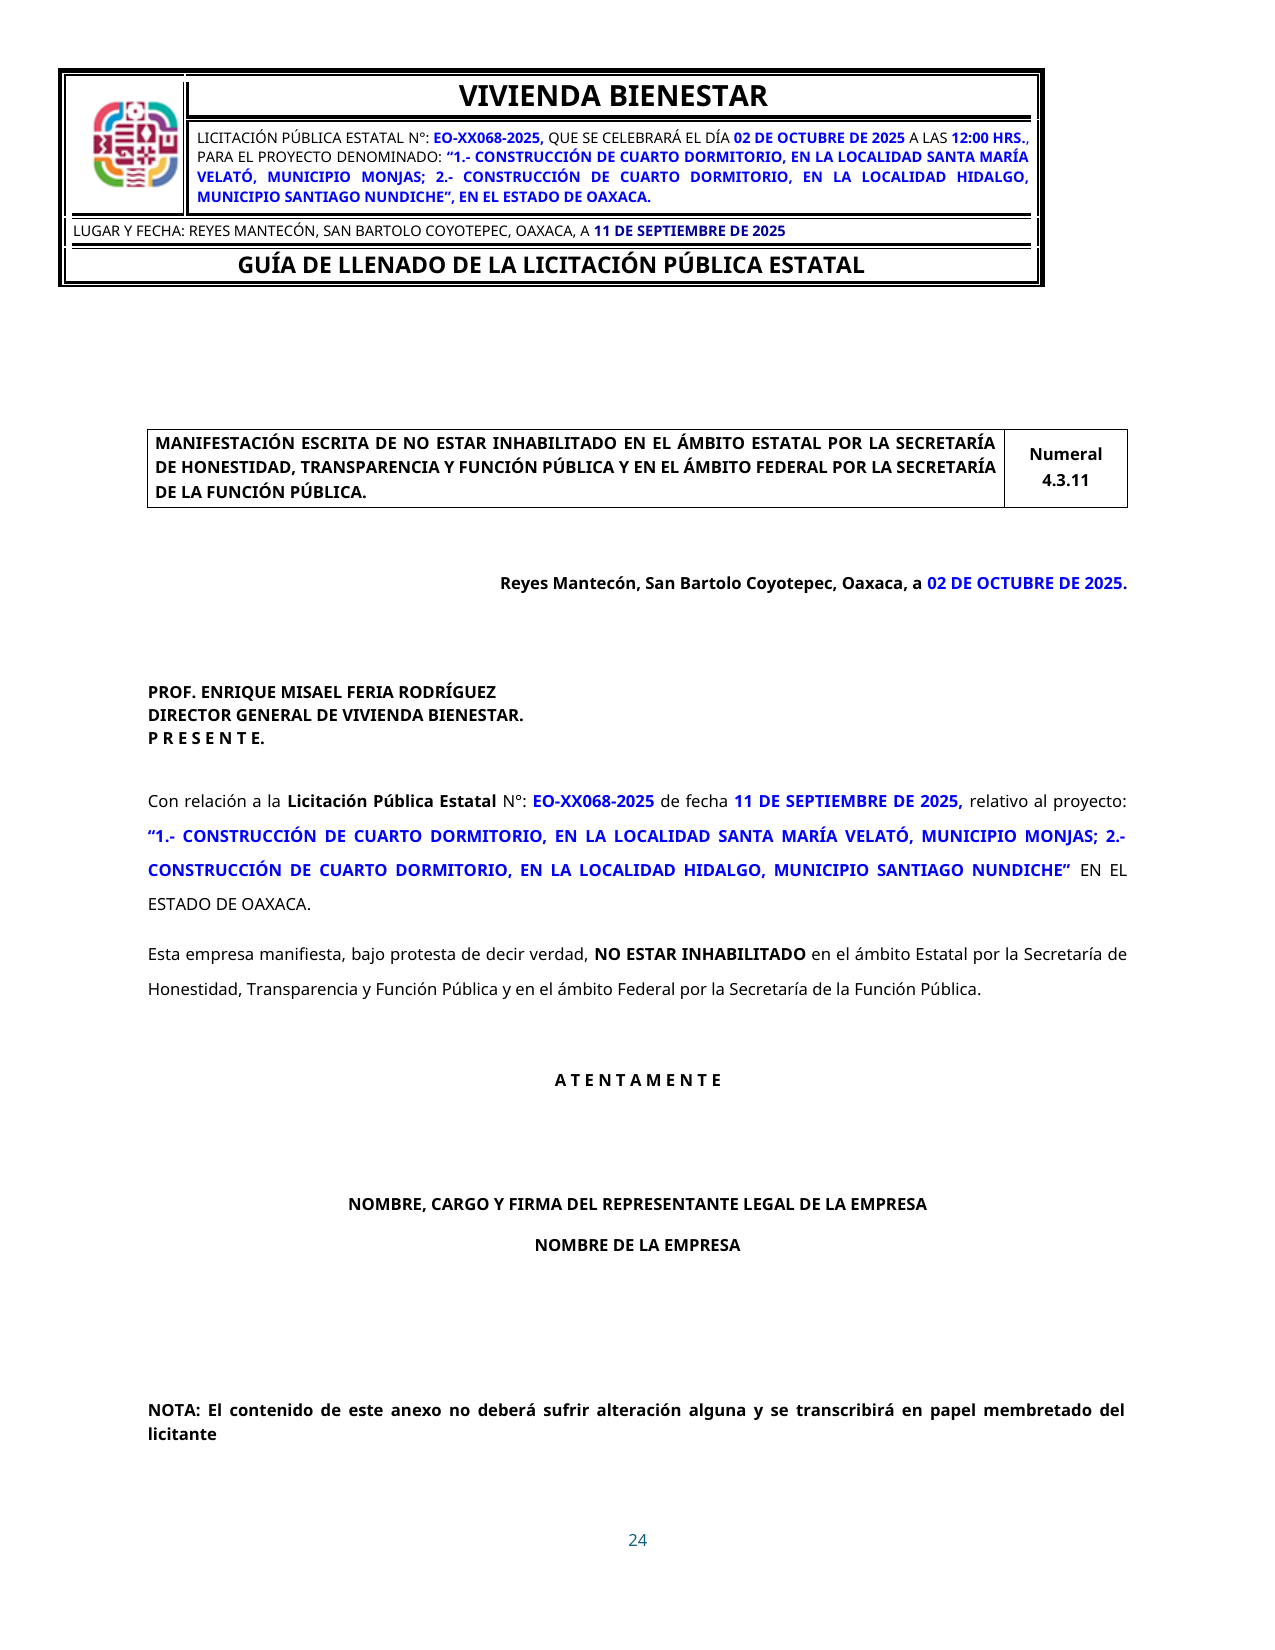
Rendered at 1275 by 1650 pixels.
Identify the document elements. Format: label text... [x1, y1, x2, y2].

text NOTA: El contenido de este anexo no deberá sufrir alteración alguna y se transcribirá en papel membretado del licitante [148, 1398, 1127, 1445]
text Con relación a la Licitación Pública Estatal N°: EO-XX068-2025 de fecha 11 DE SEPTIEMBRE DE 2025, relativo al proyecto: “1.- CONSTRUCCIÓN DE CUARTO DORMITORIO, EN LA LOCALIDAD SANTA MARÍA VELATÓ, MUNICIPIO MONJAS; 2.- CONSTRUCCIÓN DE CUARTO DORMITORIO, EN LA LOCALIDAD HIDALGO, MUNICIPIO SANTIAGO NUNDICHE” EN EL ESTADO DE OAXACA. [148, 790, 1127, 915]
table_header Numeral 4.3.11 [1005, 430, 1127, 507]
text NOMBRE, CARGO Y FIRMA DEL REPRESENTANTE LEGAL DE LA EMPRESA [148, 1192, 1127, 1215]
text PROF. ENRIQUE MISAEL FERIA RODRÍGUEZ [148, 681, 1127, 703]
picture [184, 93, 189, 193]
text DIRECTOR GENERAL DE VIVIENDA BIENESTAR. [148, 703, 1127, 726]
text Reyes Mantecón, San Bartolo Coyotepec, Oaxaca, a 02 DE OCTUBRE DE 2025. [133, 572, 1127, 594]
text NOMBRE DE LA EMPRESA [148, 1233, 1127, 1256]
text P R E S E N T E. [148, 726, 1127, 749]
text Esta empresa manifiesta, bajo protesta de decir verdad, NO ESTAR INHABILITADO en el ámbito Estatal por la Secretaría de Honestidad, Transparencia y Función Pública y en el ámbito Federal por la Secretaría de la Función Pública. [148, 943, 1127, 1000]
table_header MANIFESTACIÓN ESCRITA DE NO ESTAR INHABILITADO EN EL ÁMBITO ESTATAL POR LA SECRETARÍA DE HONESTIDAD, TRANSPARENCIA Y FUNCIÓN PÚBLICA Y EN EL ÁMBITO FEDERAL POR LA SECRETARÍA DE LA FUNCIÓN PÚBLICA. [148, 430, 1004, 507]
text A T E N T A M E N T E [148, 1069, 1127, 1092]
picture [82, 93, 183, 193]
